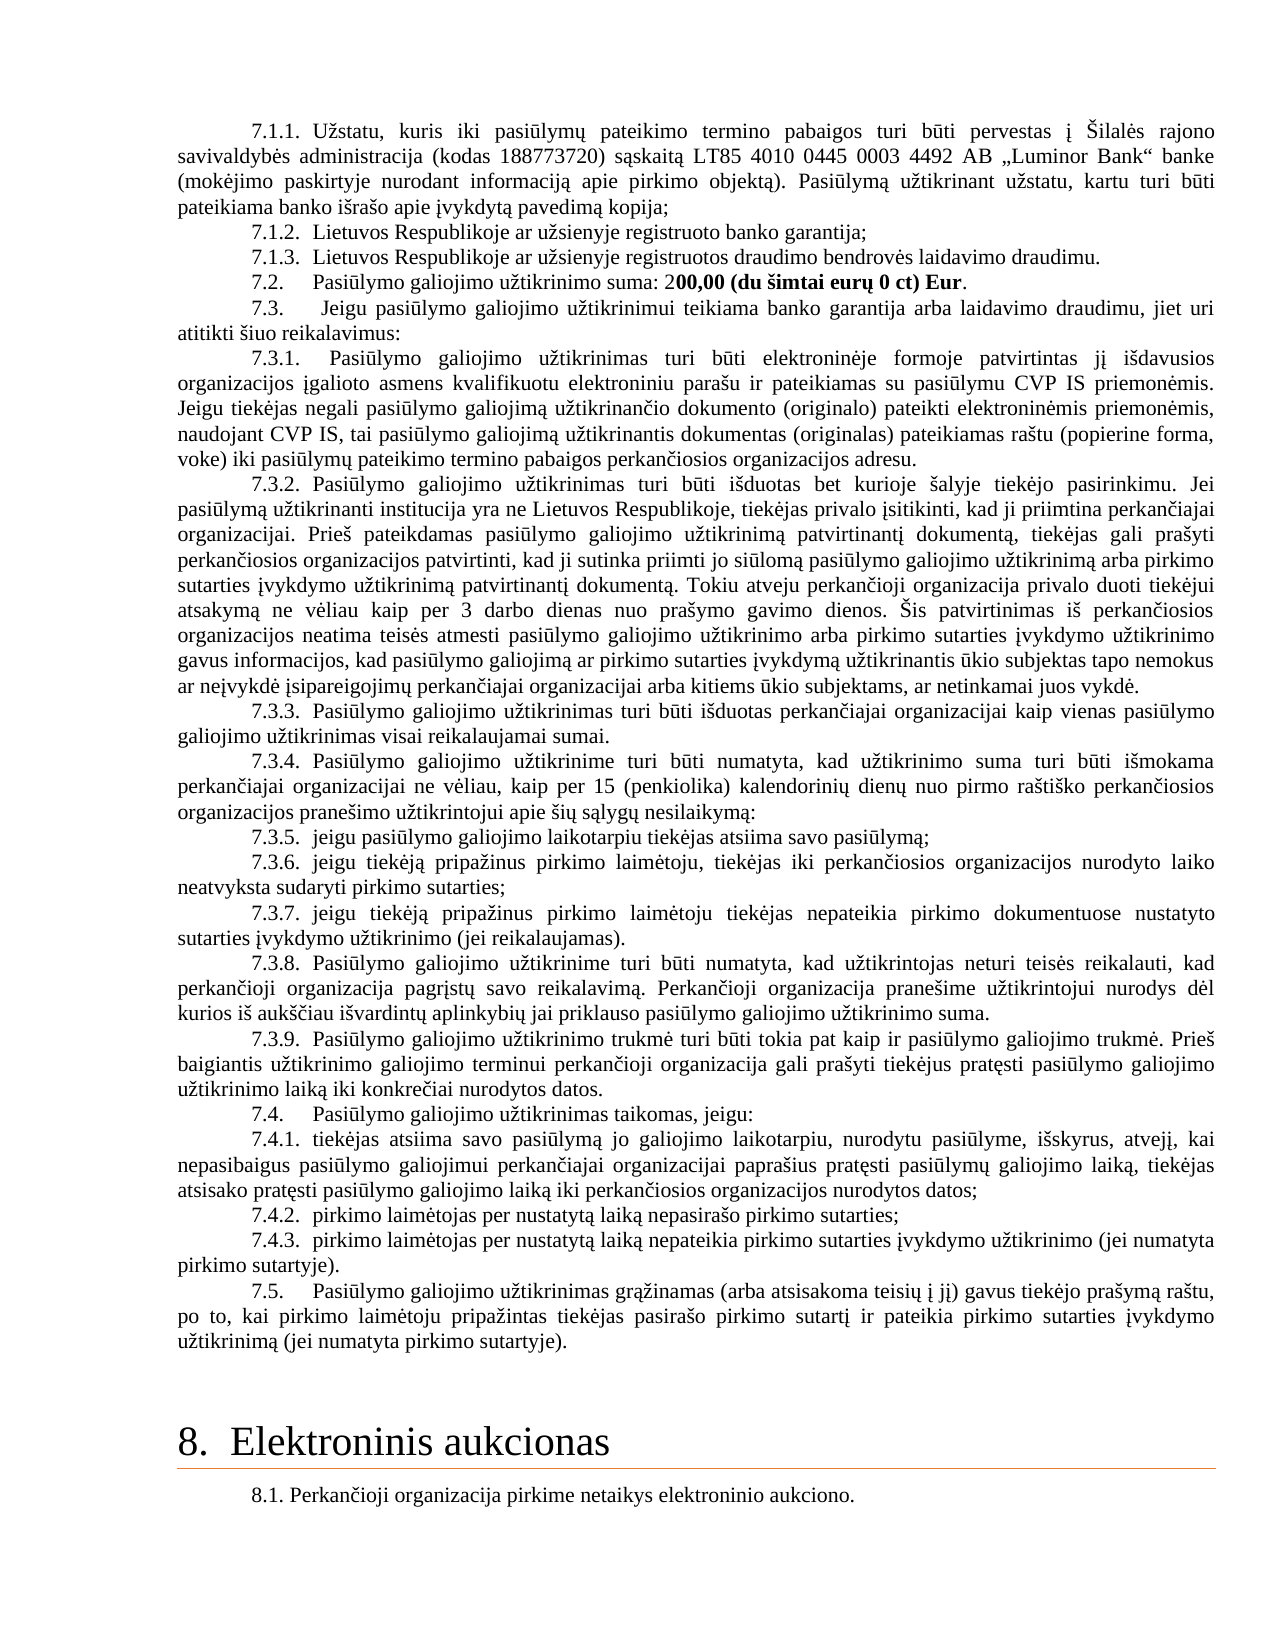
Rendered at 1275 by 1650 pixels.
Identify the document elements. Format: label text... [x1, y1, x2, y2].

list Pasiūlymo galiojimo užtikrinimas taikomas, jeigu: [177, 1101, 1216, 1126]
list jeigu tiekėją pripažinus pirkimo laimėtoju, tiekėjas iki perkančiosios organizacijos nurodyto laiko neatvyksta sudaryti pirkimo sutarties; [177, 849, 1216, 899]
list pirkimo laimėtojas per nustatytą laiką nepateikia pirkimo sutarties įvykdymo užtikrinimo (jei numatyta pirkimo sutartyje). [177, 1227, 1216, 1278]
list Pasiūlymo galiojimo užtikrinimas grąžinamas (arba atsisakoma teisių į jį) gavus tiekėjo prašymą raštu, po to, kai pirkimo laimėtoju pripažintas tiekėjas pasirašo pirkimo sutartį ir pateikia pirkimo sutarties įvykdymo užtikrinimą (jei numatyta pirkimo sutartyje). [177, 1278, 1216, 1353]
list Jeigu pasiūlymo galiojimo užtikrinimui teikiama banko garantija arba laidavimo draudimu, jiet uri atitikti šiuo reikalavimus: [177, 294, 1216, 345]
list Lietuvos Respublikoje ar užsienyje registruoto banko garantija; [177, 219, 1216, 244]
list Pasiūlymo galiojimo užtikrinimo trukmė turi būti tokia pat kaip ir pasiūlymo galiojimo trukmė. Prieš baigiantis užtikrinimo galiojimo terminui perkančioji organizacija gali prašyti tiekėjus pratęsti pasiūlymo galiojimo užtikrinimo laiką iki konkrečiai nurodytos datos. [177, 1026, 1216, 1101]
list Pasiūlymo galiojimo užtikrinime turi būti numatyta, kad užtikrinimo suma turi būti išmokama perkančiajai organizacijai ne vėliau, kaip per 15 (penkiolika) kalendorinių dienų nuo pirmo raštiško perkančiosios organizacijos pranešimo užtikrintojui apie šių sąlygų nesilaikymą: [177, 748, 1216, 824]
list Lietuvos Respublikoje ar užsienyje registruotos draudimo bendrovės laidavimo draudimu. [177, 244, 1216, 269]
list Pasiūlymo galiojimo užtikrinimas turi būti išduotas perkančiajai organizacijai kaip vienas pasiūlymo galiojimo užtikrinimas visai reikalaujamai sumai. [177, 698, 1216, 748]
list Pasiūlymo galiojimo užtikrinimas turi būti elektroninėje formoje patvirtintas jį išdavusios organizacijos įgalioto asmens kvalifikuotu elektroniniu parašu ir pateikiamas su pasiūlymu CVP IS priemonėmis. Jeigu tiekėjas negali pasiūlymo galiojimą užtikrinančio dokumento (originalo) pateikti elektroninėmis priemonėmis, naudojant CVP IS, tai pasiūlymo galiojimą užtikrinantis dokumentas (originalas) pateikiamas raštu (popierine forma, voke) iki pasiūlymų pateikimo termino pabaigos perkančiosios organizacijos adresu. [177, 345, 1216, 471]
list pirkimo laimėtojas per nustatytą laiką nepasirašo pirkimo sutarties; [177, 1202, 1216, 1227]
list jeigu pasiūlymo galiojimo laikotarpiu tiekėjas atsiima savo pasiūlymą; [177, 824, 1216, 849]
list Pasiūlymo galiojimo užtikrinimas turi būti išduotas bet kurioje šalyje tiekėjo pasirinkimu. Jei pasiūlymą užtikrinanti institucija yra ne Lietuvos Respublikoje, tiekėjas privalo įsitikinti, kad ji priimtina perkančiajai organizacijai. Prieš pateikdamas pasiūlymo galiojimo užtikrinimą patvirtinantį dokumentą, tiekėjas gali prašyti perkančiosios organizacijos patvirtinti, kad ji sutinka priimti jo siūlomą pasiūlymo galiojimo užtikrinimą arba pirkimo sutarties įvykdymo užtikrinimą patvirtinantį dokumentą. Tokiu atveju perkančioji organizacija privalo duoti tiekėjui atsakymą ne vėliau kaip per 3 darbo dienas nuo prašymo gavimo dienos. Šis patvirtinimas iš perkančiosios organizacijos neatima teisės atmesti pasiūlymo galiojimo užtikrinimo arba pirkimo sutarties įvykdymo užtikrinimo gavus informacijos, kad pasiūlymo galiojimą ar pirkimo sutarties įvykdymą užtikrinantis ūkio subjektas tapo nemokus ar neįvykdė įsipareigojimų perkančiajai organizacijai arba kitiems ūkio subjektams, ar netinkamai juos vykdė. [177, 471, 1216, 698]
list Pasiūlymo galiojimo užtikrinime turi būti numatyta, kad užtikrintojas neturi teisės reikalauti, kad perkančioji organizacija pagrįstų savo reikalavimą. Perkančioji organizacija pranešime užtikrintojui nurodys dėl kurios iš aukščiau išvardintų aplinkybių jai priklauso pasiūlymo galiojimo užtikrinimo suma. [177, 950, 1216, 1026]
list jeigu tiekėją pripažinus pirkimo laimėtoju tiekėjas nepateikia pirkimo dokumentuose nustatyto sutarties įvykdymo užtikrinimo (jei reikalaujamas). [177, 899, 1216, 950]
list Užstatu, kuris iki pasiūlymų pateikimo termino pabaigos turi būti pervestas į Šilalės rajono savivaldybės administracija (kodas 188773720) sąskaitą LT85 4010 0445 0003 4492 AB „Luminor Bank“ banke (mokėjimo paskirtyje nurodant informaciją apie pirkimo objektą). Pasiūlymą užtikrinant užstatu, kartu turi būti pateikiama banko išrašo apie įvykdytą pavedimą kopija; [177, 118, 1216, 219]
list tiekėjas atsiima savo pasiūlymą jo galiojimo laikotarpiu, nurodytu pasiūlyme, išskyrus, atvejį, kai nepasibaigus pasiūlymo galiojimui perkančiajai organizacijai paprašius pratęsti pasiūlymų galiojimo laiką, tiekėjas atsisako pratęsti pasiūlymo galiojimo laiką iki perkančiosios organizacijos nurodytos datos; [177, 1126, 1216, 1202]
list Pasiūlymo galiojimo užtikrinimo suma: 200,00 (du šimtai eurų 0 ct) Eur. [177, 269, 1216, 294]
text 8.1. Perkančioji organizacija pirkime netaikys elektroninio aukciono. [251, 1482, 1216, 1507]
subtitle Elektroninis aukcionas [177, 1416, 1216, 1468]
